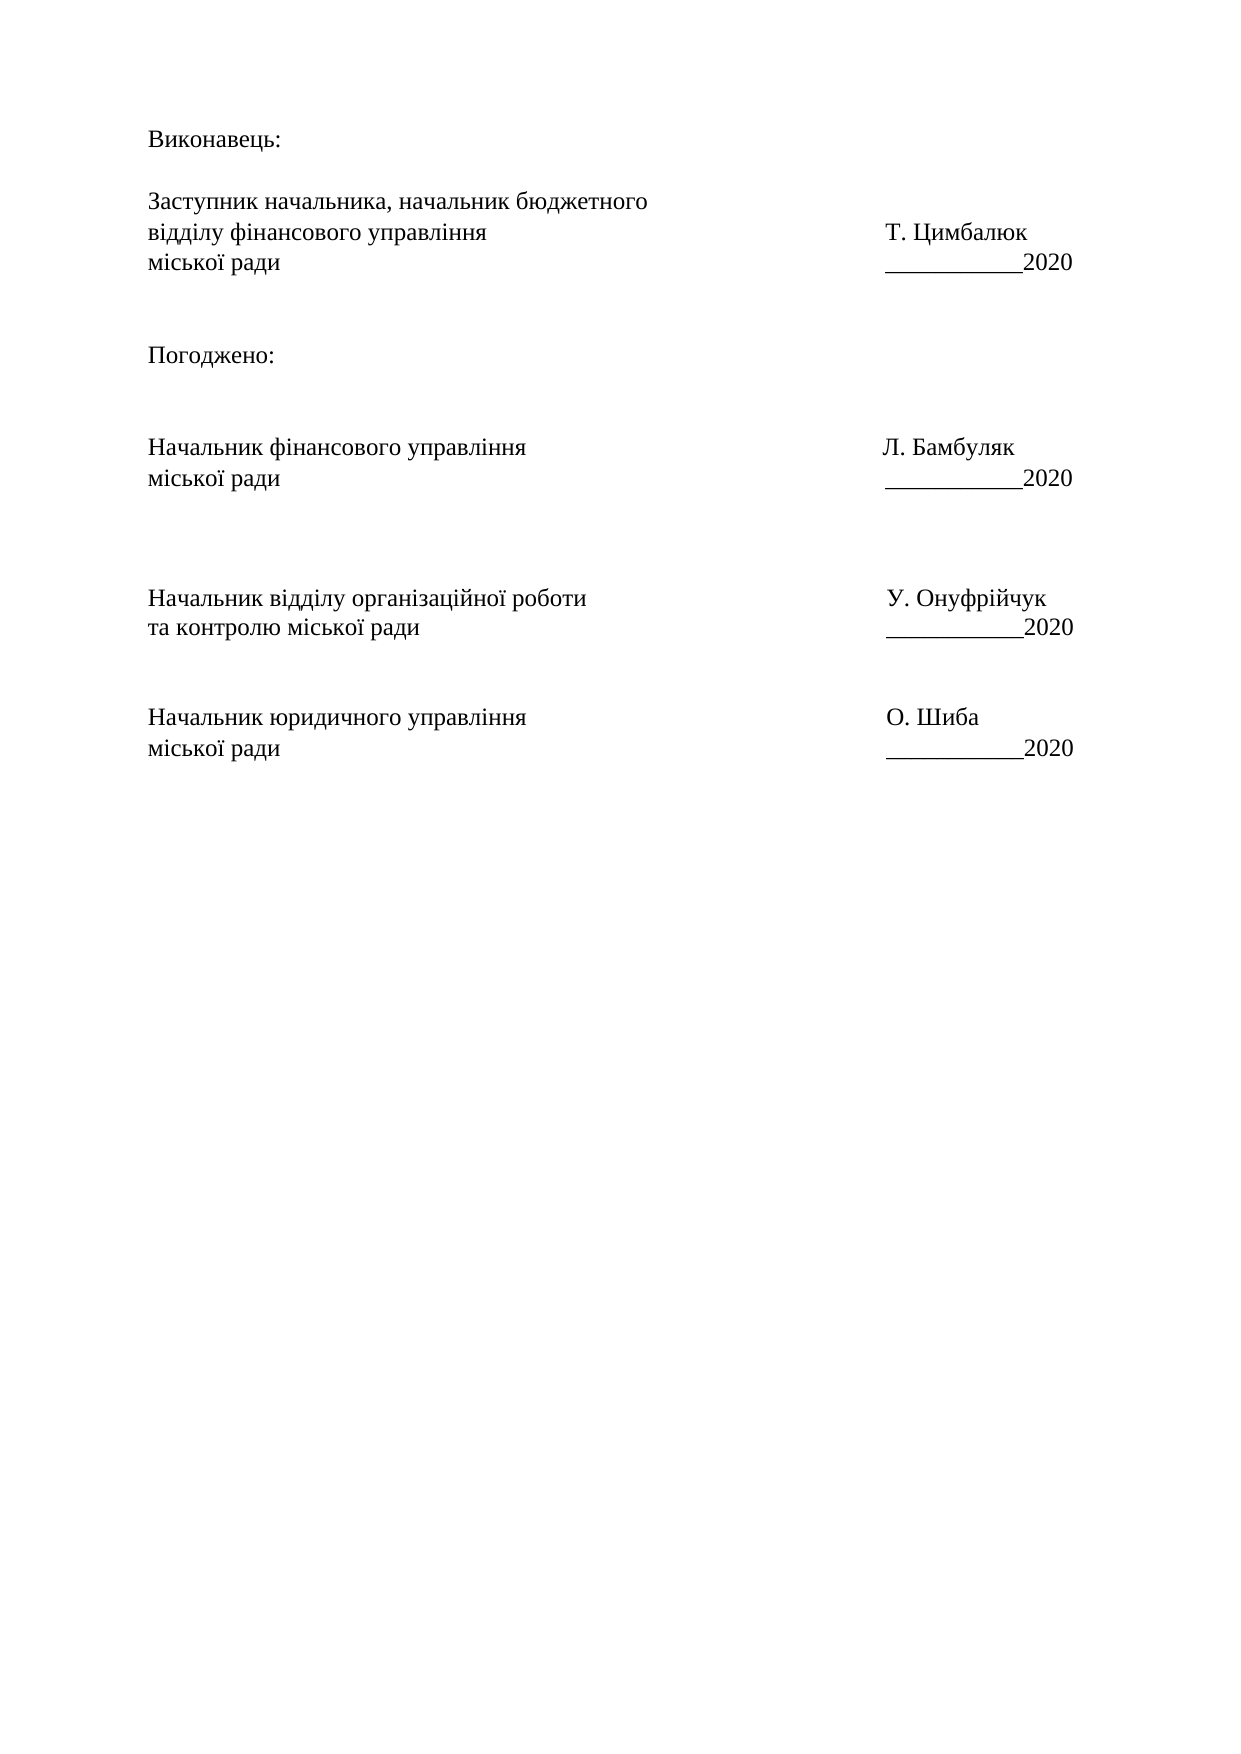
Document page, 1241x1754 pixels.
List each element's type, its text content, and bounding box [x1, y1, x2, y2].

text міської ради ___________2020 [148, 247, 1152, 276]
text Заступник начальника, начальник бюджетного [148, 186, 1152, 214]
subtitle Начальник відділу організаційної роботи У. Онуфрійчук [148, 583, 1152, 612]
text міської ради ___________2020 [148, 733, 1152, 762]
subtitle Начальник юридичного управління О. Шиба [148, 702, 1152, 731]
subtitle та контролю міської ради ___________2020 [148, 612, 1152, 640]
text Виконавець: [148, 124, 1152, 153]
text Начальник фінансового управління Л. Бамбуляк [148, 432, 1152, 461]
text міської ради ___________2020 [148, 463, 1152, 492]
text відділу фінансового управління Т. Цимбалюк [148, 217, 1152, 245]
text Погоджено: [148, 340, 1152, 369]
